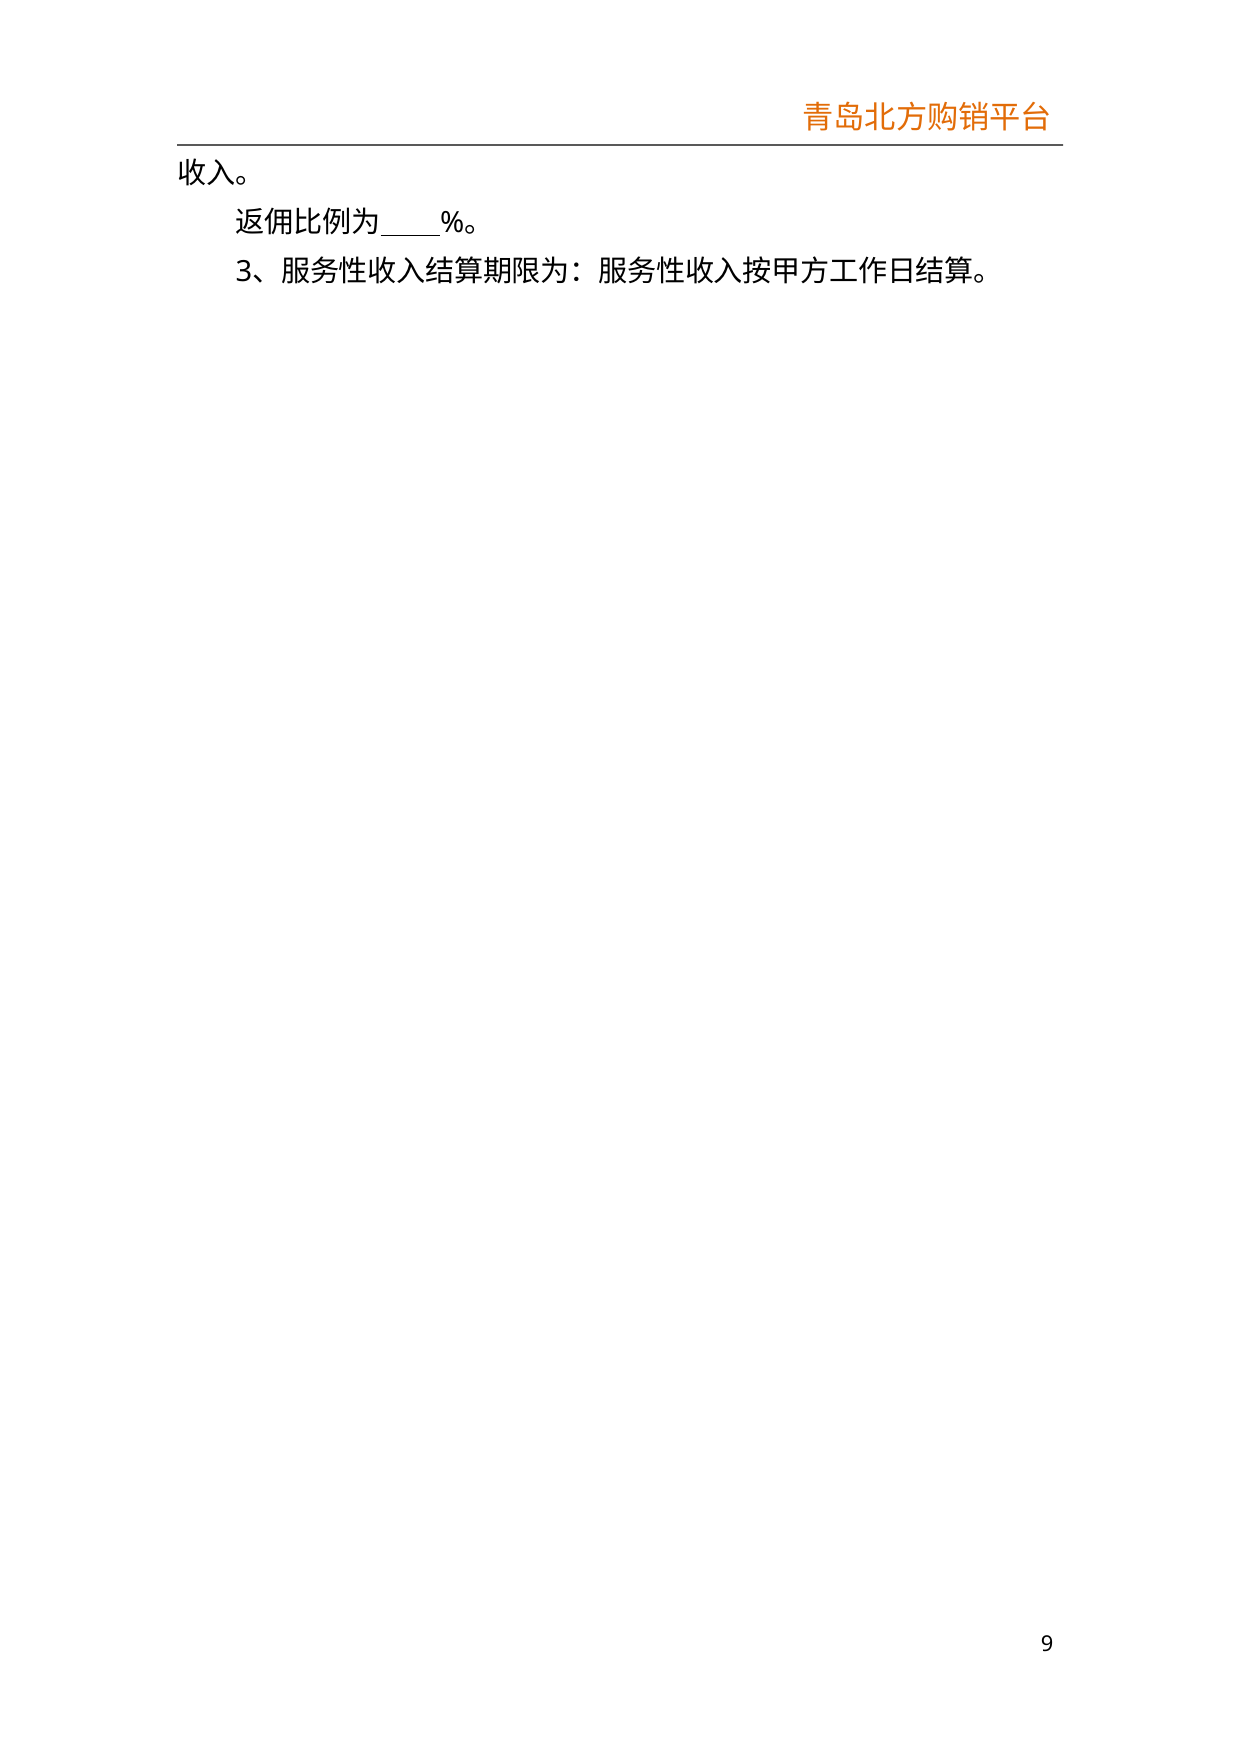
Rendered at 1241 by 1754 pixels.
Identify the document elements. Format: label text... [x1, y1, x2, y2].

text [177, 150, 1063, 192]
text 返佣比例为 %。 [235, 199, 1090, 241]
text 3、服务性收入结算期限为：服务性收入按甲方工作日结算。 [235, 248, 1090, 290]
